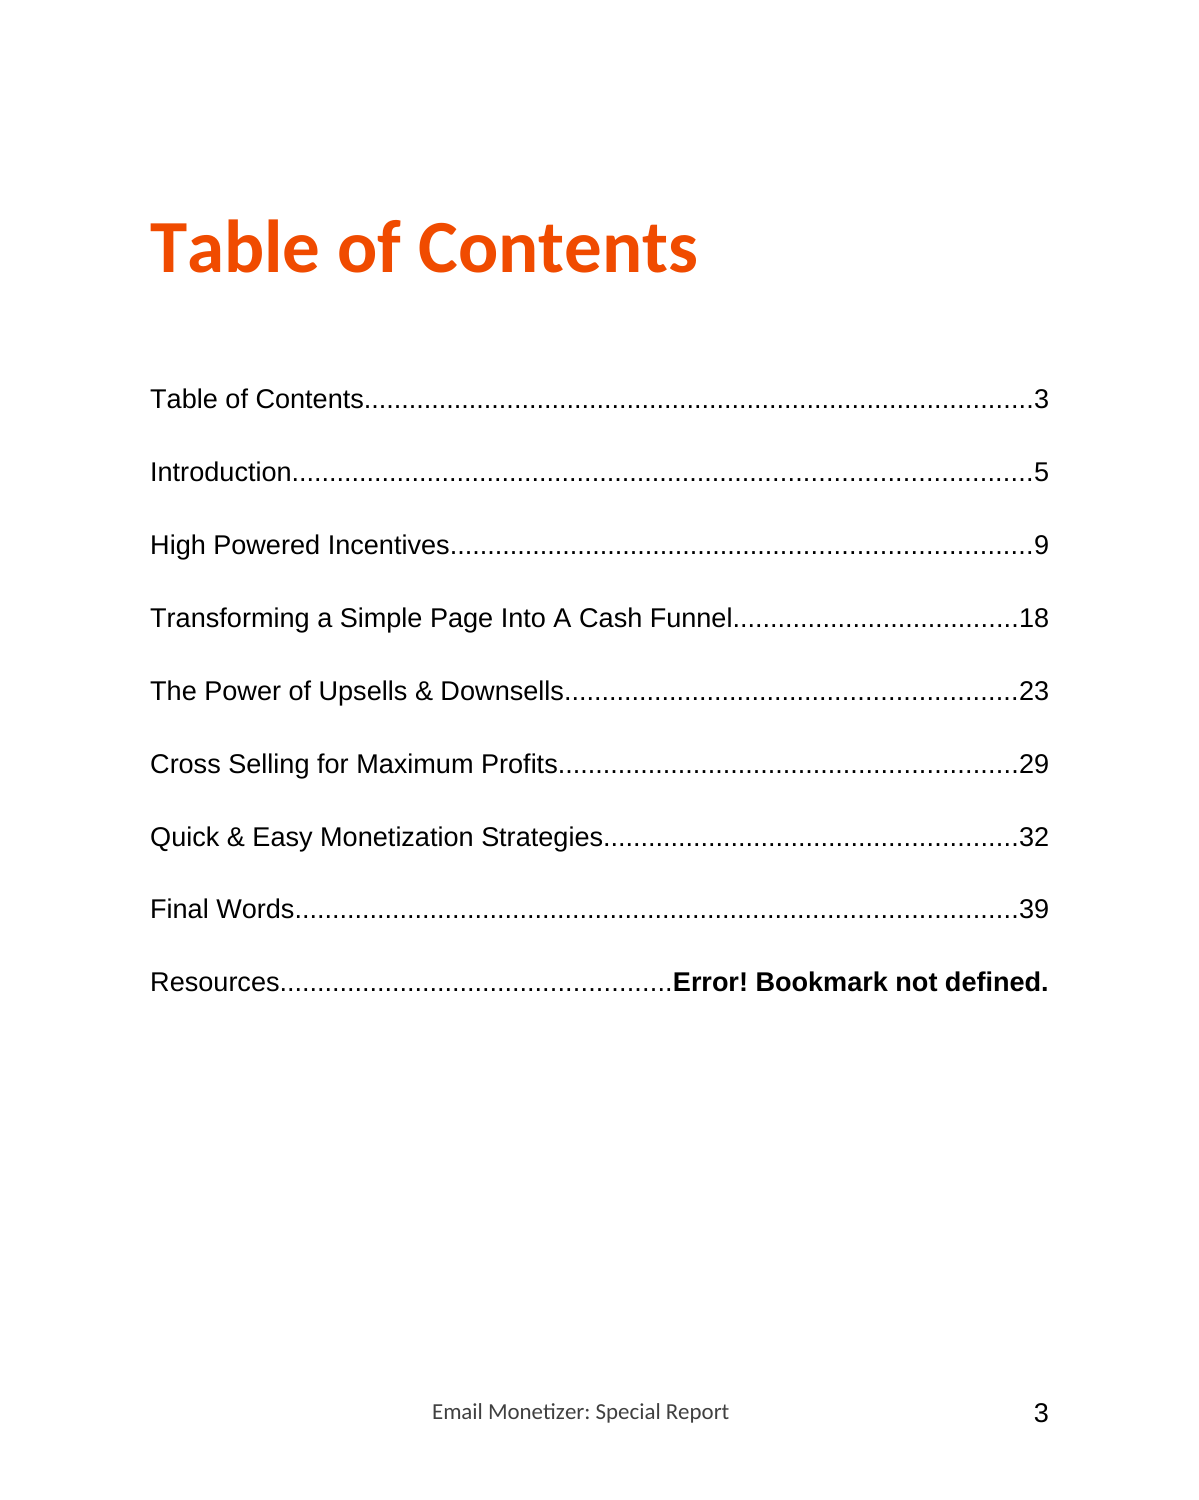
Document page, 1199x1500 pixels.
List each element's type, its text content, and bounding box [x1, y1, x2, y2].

text Resources Error! Bookmark not defined. [150, 966, 1049, 998]
text High Powered Incentives 9 [150, 529, 1049, 560]
text Introduction 5 [150, 456, 1049, 487]
text Cross Selling for Maximum Profits 29 [150, 748, 1049, 779]
text Table of Contents 3 [150, 383, 1049, 414]
text Transforming a Simple Page Into A Cash Funnel 18 [150, 602, 1049, 633]
text Final Words 39 [150, 893, 1049, 925]
subtitle Table of Contents [150, 200, 1049, 383]
text Quick & Easy Monetization Strategies 32 [150, 821, 1049, 852]
text The Power of Upsells & Downsells 23 [150, 675, 1049, 706]
